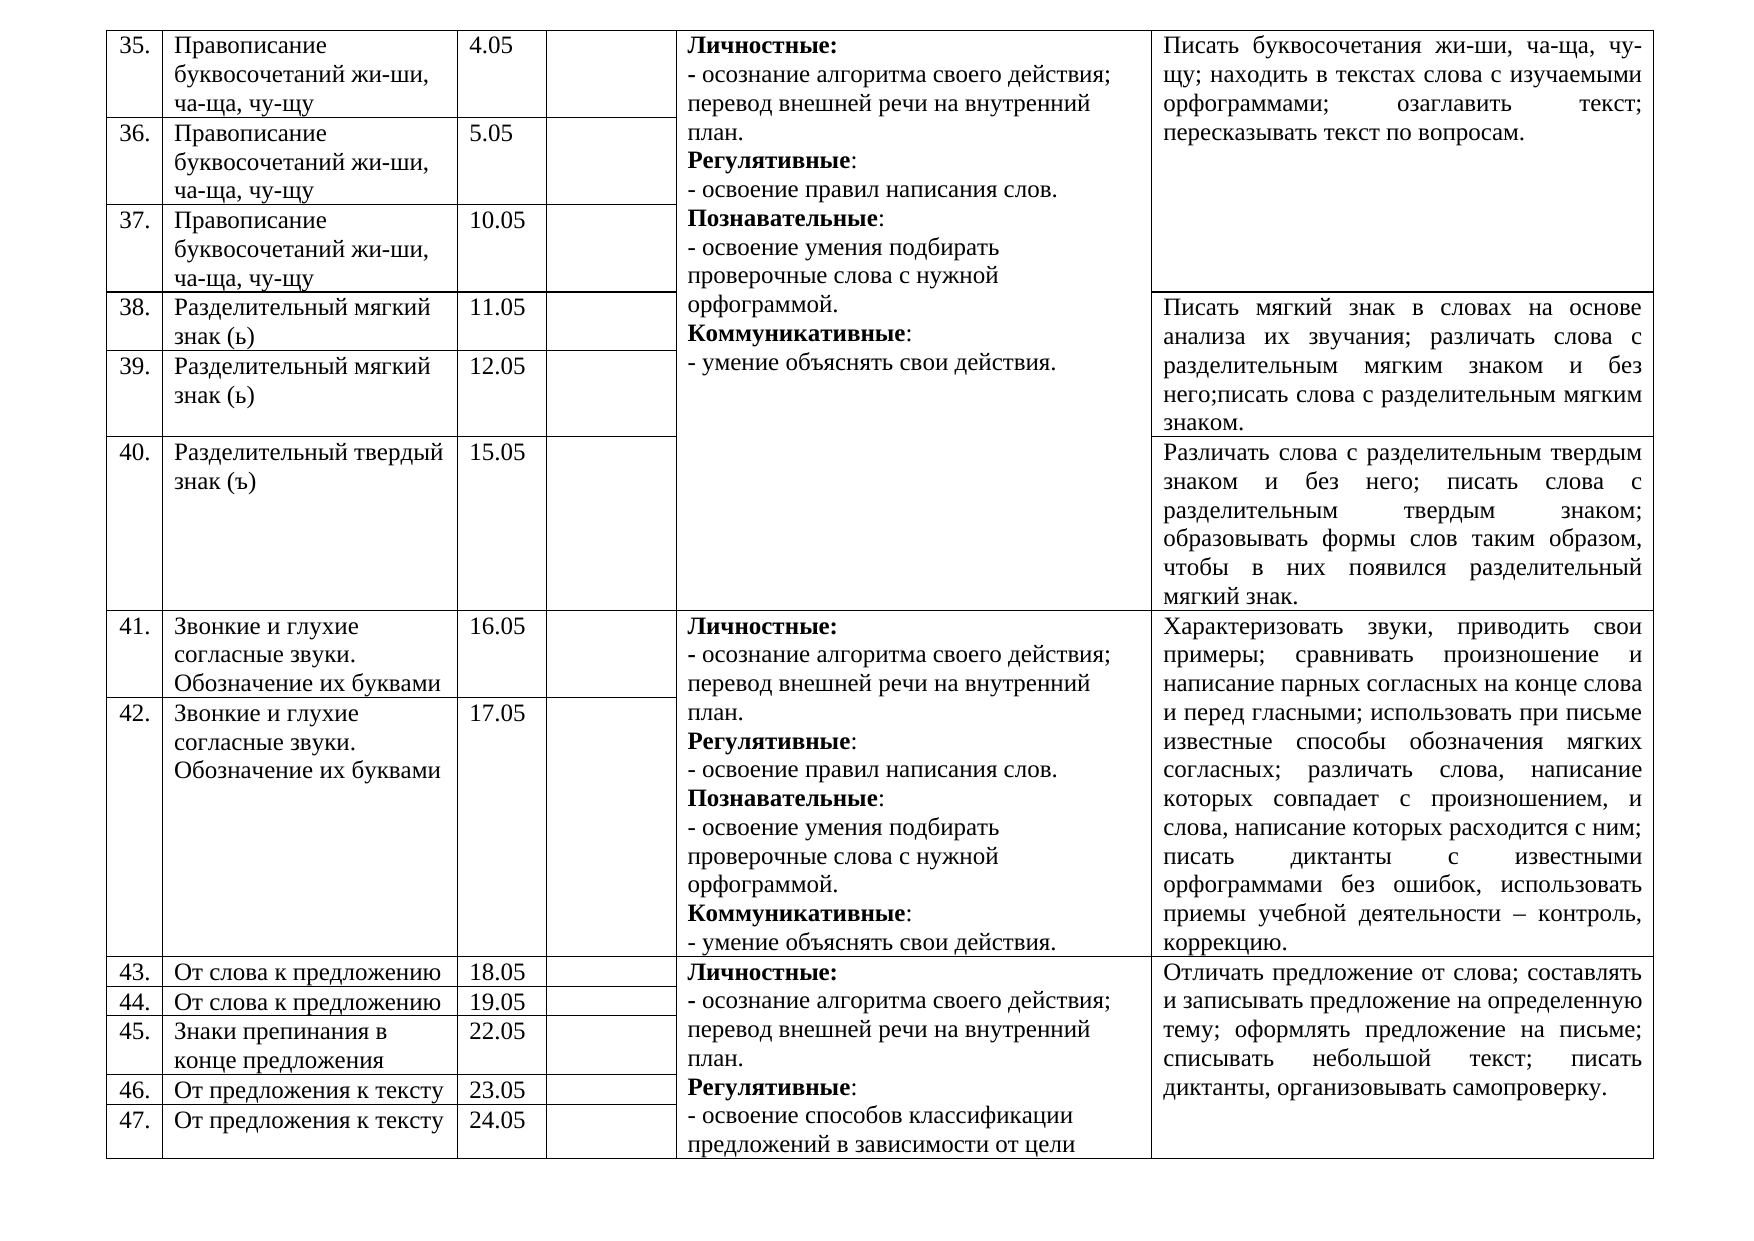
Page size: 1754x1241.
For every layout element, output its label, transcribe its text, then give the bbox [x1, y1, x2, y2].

table_cell От предложения к тексту [163, 1075, 457, 1104]
table_cell 44. [107, 987, 162, 1015]
table_cell Правописание буквосочетаний жи-ши, ча-ща, чу-щу [163, 205, 457, 291]
table_cell Писать буквосочетания жи-ши, ча-ща, чу-щу; находить в текстах слова с изучаемыми орфограммами; озаглавить текст; пересказывать текст по вопросам. [1152, 31, 1653, 291]
table_cell 38. [107, 293, 162, 350]
table_cell 46. [107, 1075, 162, 1104]
table_cell [547, 31, 676, 117]
table_cell Отличать предложение от слова; составлять и записывать предложение на определенную тему; оформлять предложение на письме; списывать небольшой текст; писать диктанты, организовывать самопроверку. [1152, 957, 1653, 1158]
table_cell Звонкие и глухие согласные звуки. Обозначение их буквами [163, 698, 457, 956]
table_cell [163, 1105, 457, 1158]
table_cell Правописание буквосочетаний жи-ши, ча-ща, чу-щу [163, 31, 457, 117]
table_cell 23.05 [458, 1075, 546, 1104]
table_cell 41. [107, 611, 162, 697]
table_cell [547, 957, 676, 986]
table_cell [547, 351, 676, 436]
table_cell Личностные: - осознание алгоритма своего действия; перевод внешней речи на внутренний план. Регулятивные: - освоение способов классификации предложений в зависимости от цели высказывания и эмоциональной окраски. Познавательные: - освоение умения строить предложения. Коммуникативные: - умение объяснять свои действия. [677, 957, 1151, 1158]
table_cell Писать мягкий знак в словах на основе анализа их звучания; различать слова с разделительным мягким знаком и без него;писать слова с разделительным мягким знаком. [1152, 293, 1653, 436]
table_cell 40. [107, 437, 162, 610]
table_cell 4.05 [458, 31, 546, 117]
table_cell 42. [107, 698, 162, 956]
table_cell [547, 437, 676, 610]
table_cell 37. [107, 205, 162, 291]
table_cell 35. [107, 31, 162, 117]
table_cell [547, 698, 676, 956]
table_cell [547, 611, 676, 697]
table_cell 19.05 [458, 987, 546, 1015]
table_cell Правописание буквосочетаний жи-ши, ча-ща, чу-щу [163, 118, 457, 204]
table_cell [547, 987, 676, 1015]
table_cell От слова к предложению [163, 987, 457, 1015]
table_cell 22.05 [458, 1016, 546, 1074]
table_cell Разделительный мягкий знак (ь) [163, 351, 457, 436]
table_cell 17.05 [458, 698, 546, 956]
table_cell 47. [107, 1105, 162, 1158]
table_cell [547, 293, 676, 350]
table_cell [547, 1075, 676, 1104]
table_cell 12.05 [458, 351, 546, 436]
table_cell [547, 205, 676, 291]
table_cell 45. [107, 1016, 162, 1074]
table_cell От слова к предложению [163, 957, 457, 986]
table_cell 11.05 [458, 293, 546, 350]
table_cell Знаки препинания в конце предложения [163, 1016, 457, 1074]
table_cell 24.05 [458, 1105, 546, 1158]
table_cell 16.05 [458, 611, 546, 697]
table_cell Различать слова с разделительным твердым знаком и без него; писать слова с разделительным твердым знаком; образовывать формы слов таким образом, чтобы в них появился разделительный мягкий знак. [1152, 437, 1653, 610]
table_cell Характеризовать звуки, приводить свои примеры; сравнивать произношение и написание парных согласных на конце слова и перед гласными; использовать при письме известные способы обозначения мягких согласных; различать слова, написание которых совпадает с произношением, и слова, написание которых расходится с ним; писать диктанты с известными орфограммами без ошибок, использовать приемы учебной деятельности – контроль, коррекцию. [1152, 611, 1653, 956]
table_cell 15.05 [458, 437, 546, 610]
table_cell 43. [107, 957, 162, 986]
table_cell [547, 1016, 676, 1074]
table_cell [547, 1105, 676, 1158]
table_cell Разделительный твердый знак (ъ) [163, 437, 457, 610]
table_cell 5.05 [458, 118, 546, 204]
table_cell Звонкие и глухие согласные звуки. Обозначение их буквами [163, 611, 457, 697]
table_cell Разделительный мягкий знак (ь) [163, 293, 457, 350]
table_cell 39. [107, 351, 162, 436]
table_cell 10.05 [458, 205, 546, 291]
table_cell [547, 118, 676, 204]
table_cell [677, 31, 1151, 610]
table_cell 36. [107, 118, 162, 204]
table_cell 18.05 [458, 957, 546, 986]
